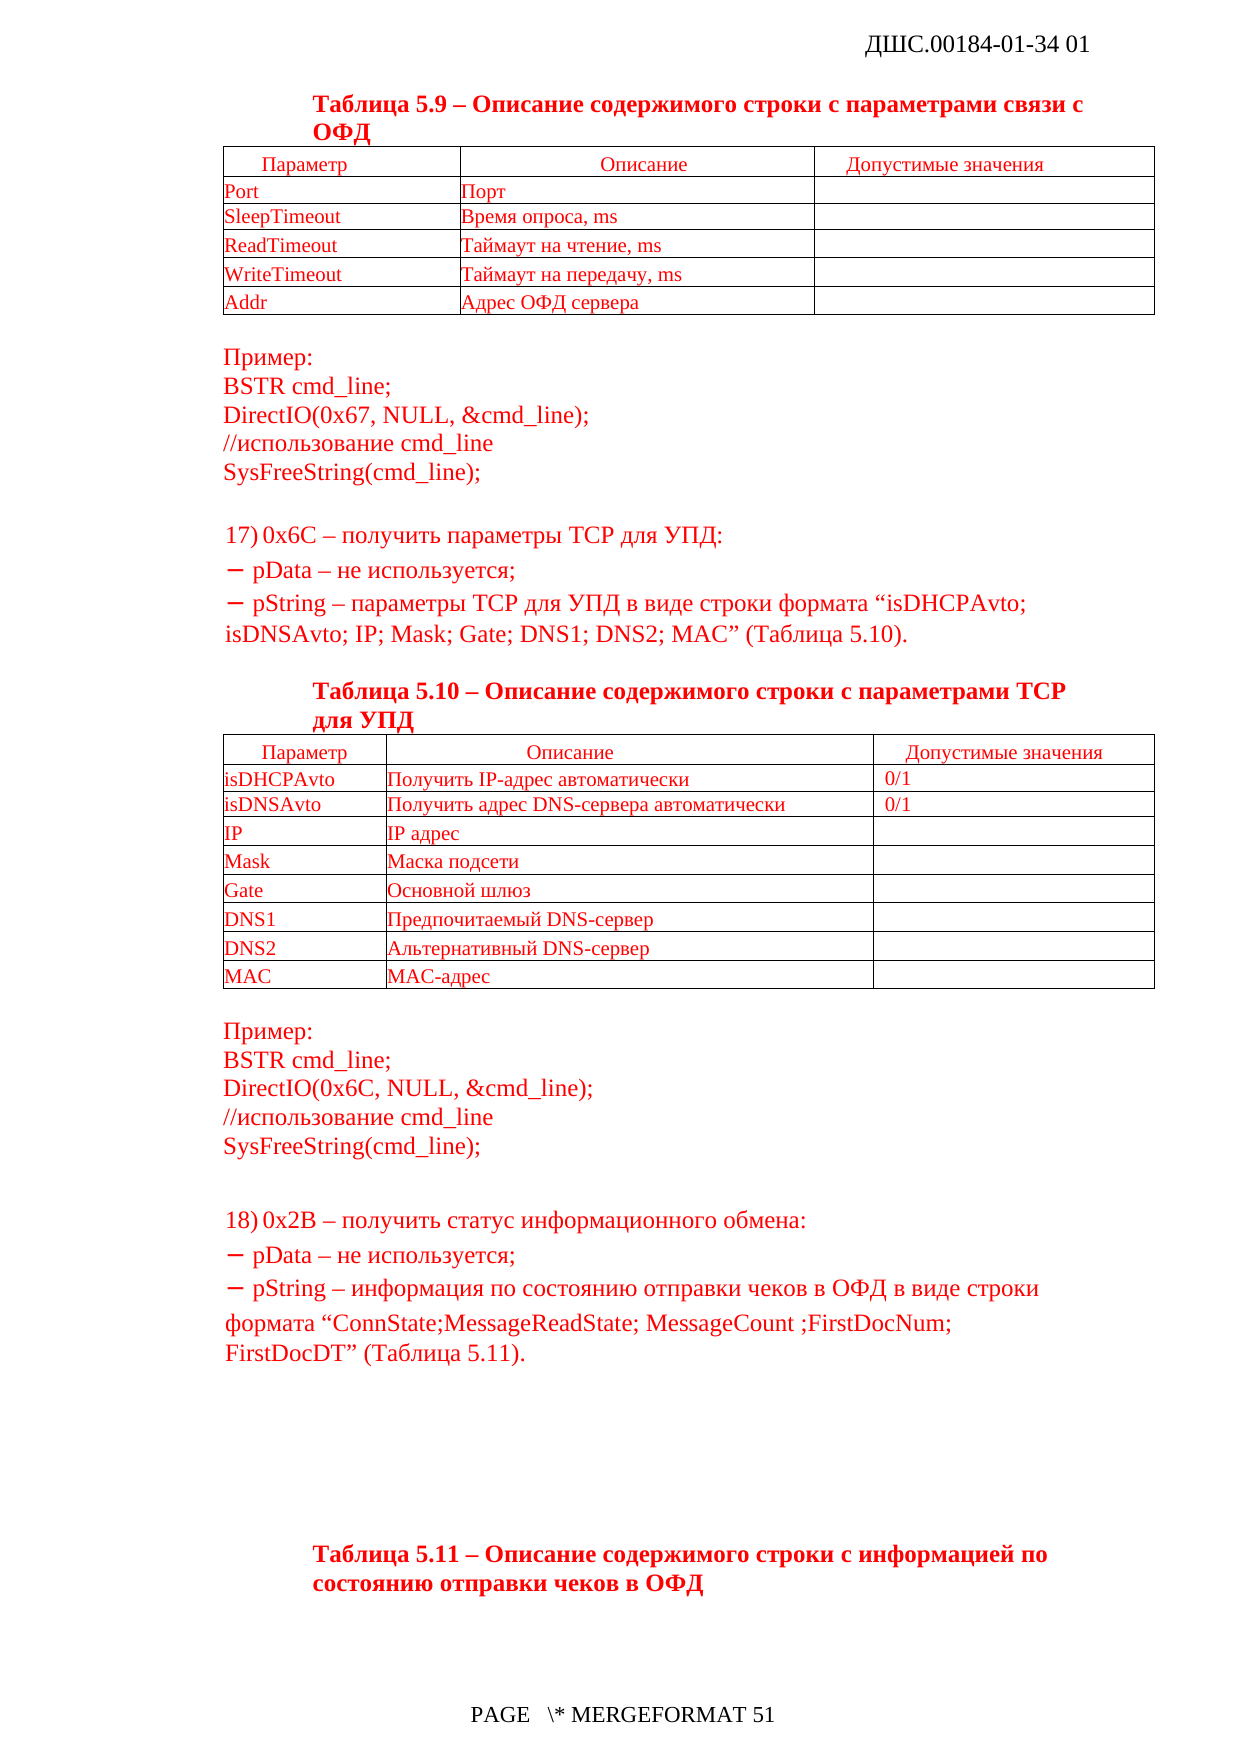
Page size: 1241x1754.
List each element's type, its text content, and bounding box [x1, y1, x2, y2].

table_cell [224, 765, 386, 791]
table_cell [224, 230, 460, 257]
text Пример: [223, 342, 1090, 371]
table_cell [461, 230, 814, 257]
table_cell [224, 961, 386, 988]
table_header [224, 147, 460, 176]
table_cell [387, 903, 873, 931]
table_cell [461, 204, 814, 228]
text //использование cmd_line [223, 428, 1090, 457]
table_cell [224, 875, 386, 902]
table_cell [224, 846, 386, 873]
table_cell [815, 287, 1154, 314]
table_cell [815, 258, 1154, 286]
text Таблица 5.9 – Описание содержимого строки с параметрами связи с ОФД [312, 89, 1090, 146]
text SysFreeString(cmd_line); [223, 457, 1090, 486]
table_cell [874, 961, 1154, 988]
text − pString – информация по состоянию отправки чеков в ОФД в виде строки формата “ConnState;MessageReadState; MessageCount ;FirstDocNum; FirstDocDT” (Таблица 5.11). [225, 1270, 1090, 1367]
text //использование cmd_line [223, 1102, 1090, 1131]
text − pString – параметры TCP для УПД в виде строки формата “isDHCPAvto; isDNSAvto; IP; Mask; Gate; DNS1; DNS2; MAC” (Таблица 5.10). [225, 585, 1090, 648]
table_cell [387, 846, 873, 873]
text SysFreeString(cmd_line); [150, 1131, 1090, 1160]
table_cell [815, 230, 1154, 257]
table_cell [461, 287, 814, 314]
text Таблица 5.11 – Описание содержимого строки с информацией по состоянию отправки чеков в ОФД [312, 1539, 1090, 1597]
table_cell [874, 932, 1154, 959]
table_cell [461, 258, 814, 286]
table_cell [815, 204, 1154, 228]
list − pData – не используется; [225, 551, 1090, 585]
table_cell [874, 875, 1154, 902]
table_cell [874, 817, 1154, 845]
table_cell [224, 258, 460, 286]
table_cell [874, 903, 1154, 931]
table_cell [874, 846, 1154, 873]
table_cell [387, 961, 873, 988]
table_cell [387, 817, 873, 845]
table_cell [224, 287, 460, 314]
list 0x6C – получить параметры TCP для УПД: [225, 515, 1090, 551]
text Пример: [223, 1016, 1090, 1045]
text BSTR cmd_line; [223, 1045, 1090, 1073]
list 0x2B – получить статус информационного обмена: [225, 1196, 1081, 1237]
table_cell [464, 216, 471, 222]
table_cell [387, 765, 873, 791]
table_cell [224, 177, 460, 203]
text BSTR cmd_line; [223, 371, 1090, 400]
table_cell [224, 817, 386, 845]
text DirectIO(0x6C, NULL, &cmd_line); [223, 1073, 1090, 1102]
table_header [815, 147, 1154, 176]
text DirectIO(0x67, NULL, &cmd_line); [223, 400, 1090, 428]
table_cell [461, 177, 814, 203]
text Таблица 5.10 – Описание содержимого строки с параметрами TCP для УПД [312, 676, 1090, 734]
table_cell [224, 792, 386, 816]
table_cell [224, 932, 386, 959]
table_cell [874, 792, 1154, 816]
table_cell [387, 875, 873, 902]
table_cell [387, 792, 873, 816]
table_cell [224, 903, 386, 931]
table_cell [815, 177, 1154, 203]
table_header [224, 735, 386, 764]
list − pData – не используется; [225, 1237, 1090, 1270]
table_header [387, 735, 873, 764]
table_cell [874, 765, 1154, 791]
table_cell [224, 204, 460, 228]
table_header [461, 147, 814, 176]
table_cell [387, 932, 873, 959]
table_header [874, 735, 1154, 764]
